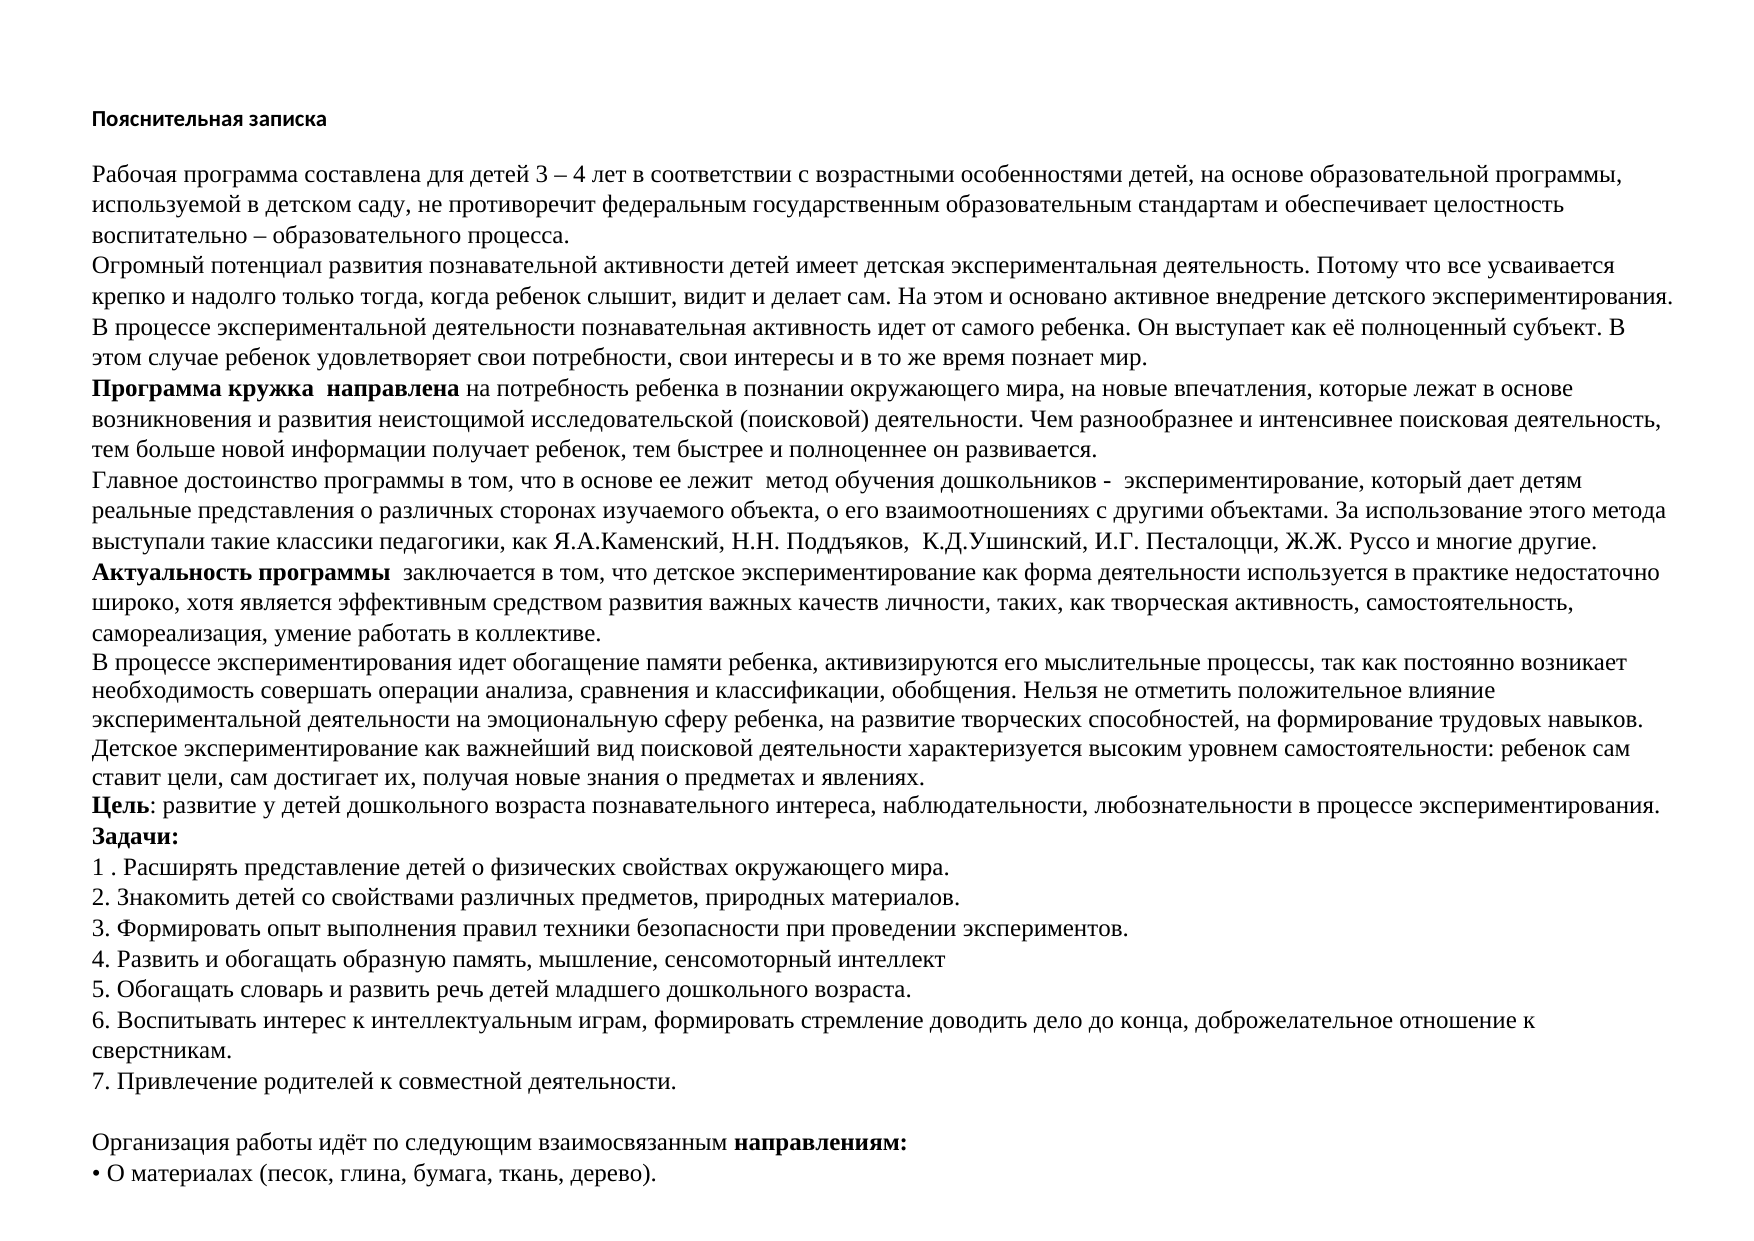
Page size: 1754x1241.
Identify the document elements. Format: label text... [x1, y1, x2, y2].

text Задачи: [92, 819, 1680, 850]
text Цель: развитие у детей дошкольного возраста познавательного интереса, наблюдательности, любознательности в процессе экспериментирования. [92, 791, 1680, 819]
text В процессе экспериментальной деятельности познавательная активность идет от самого ребенка. Он выступает как её полноценный субъект. В этом случае ребенок удовлетворяет свои потребности, свои интересы и в то же время познает мир. [92, 310, 1680, 371]
text 1 . Расширять представление детей о физических свойствах окружающего мира. [92, 850, 1680, 881]
text 4. Развить и обогащать образную память, мышление, сенсомоторный интеллект [92, 942, 1680, 972]
text Программа кружка направлена на потребность ребенка в познании окружающего мира, на новые впечатления, которые лежат в основе возникновения и развития неистощимой исследовательской (поисковой) деятельности. Чем разнообразнее и интенсивнее поисковая деятельность, тем больше новой информации получает ребенок, тем быстрее и полноценнее он развивается. [92, 371, 1680, 463]
text Главное достоинство программы в том, что в основе ее лежит метод обучения дошкольников - экспериментирование, который дает детям реальные представления о различных сторонах изучаемого объекта, о его взаимоотношениях с другими объектами. За использование этого метода выступали такие классики педагогики, как Я.А.Каменский, Н.Н. Поддъяков, К.Д.Ушинский, И.Г. Песталоцци, Ж.Ж. Руссо и многие другие. [92, 463, 1680, 555]
text 5. Обогащать словарь и развить речь детей младшего дошкольного возраста. [92, 972, 1680, 1003]
text Актуальность программы заключается в том, что детское экспериментирование как форма деятельности используется в практике недостаточно широко, хотя является эффективным средством развития важных качеств личности, таких, как творческая активность, самостоятельность, самореализация, умение работать в коллективе. [92, 555, 1680, 647]
text Рабочая программа составлена для детей 3 – 4 лет в соответствии с возрастными особенностями детей, на основе образовательной программы, используемой в детском саду, не противоречит федеральным государственным образовательным стандартам и обеспечивает целостность воспитательно – образовательного процесса. [92, 157, 1680, 249]
text В процессе экспериментирования идет обогащение памяти ребенка, активизируются его мыслительные процессы, так как постоянно возникает необходимость совершать операции анализа, сравнения и классификации, обобщения. Нельзя не отметить положительное влияние экспериментальной деятельности на эмоциональную сферу ребенка, на развитие творческих способностей, на формирование трудовых навыков. Детское экспериментирование как важнейший вид поисковой деятельности характеризуется высоким уровнем самостоятельности: ребенок сам ставит цели, сам достигает их, получая новые знания о предметах и явлениях. [92, 647, 1680, 791]
text 3. Формировать опыт выполнения правил техники безопасности при проведении экспериментов. [92, 911, 1680, 942]
text 2. Знакомить детей со свойствами различных предметов, природных материалов. [92, 881, 1680, 911]
text Огромный потенциал развития познавательной активности детей имеет детская экспериментальная деятельность. Потому что все усваивается крепко и надолго только тогда, когда ребенок слышит, видит и делает сам. На этом и основано активное внедрение детского экспериментирования. [92, 249, 1680, 310]
text • О материалах (песок, глина, бумага, ткань, дерево). [92, 1156, 1680, 1187]
text Организация работы идёт по следующим взаимосвязанным направлениям: [92, 1126, 1680, 1156]
text 6. Воспитывать интерес к интеллектуальным играм, формировать стремление доводить дело до конца, доброжелательное отношение к сверстникам. [92, 1003, 1680, 1064]
text Пояснительная записка [92, 104, 1680, 132]
text 7. Привлечение родителей к совместной деятельности. [92, 1064, 1680, 1095]
